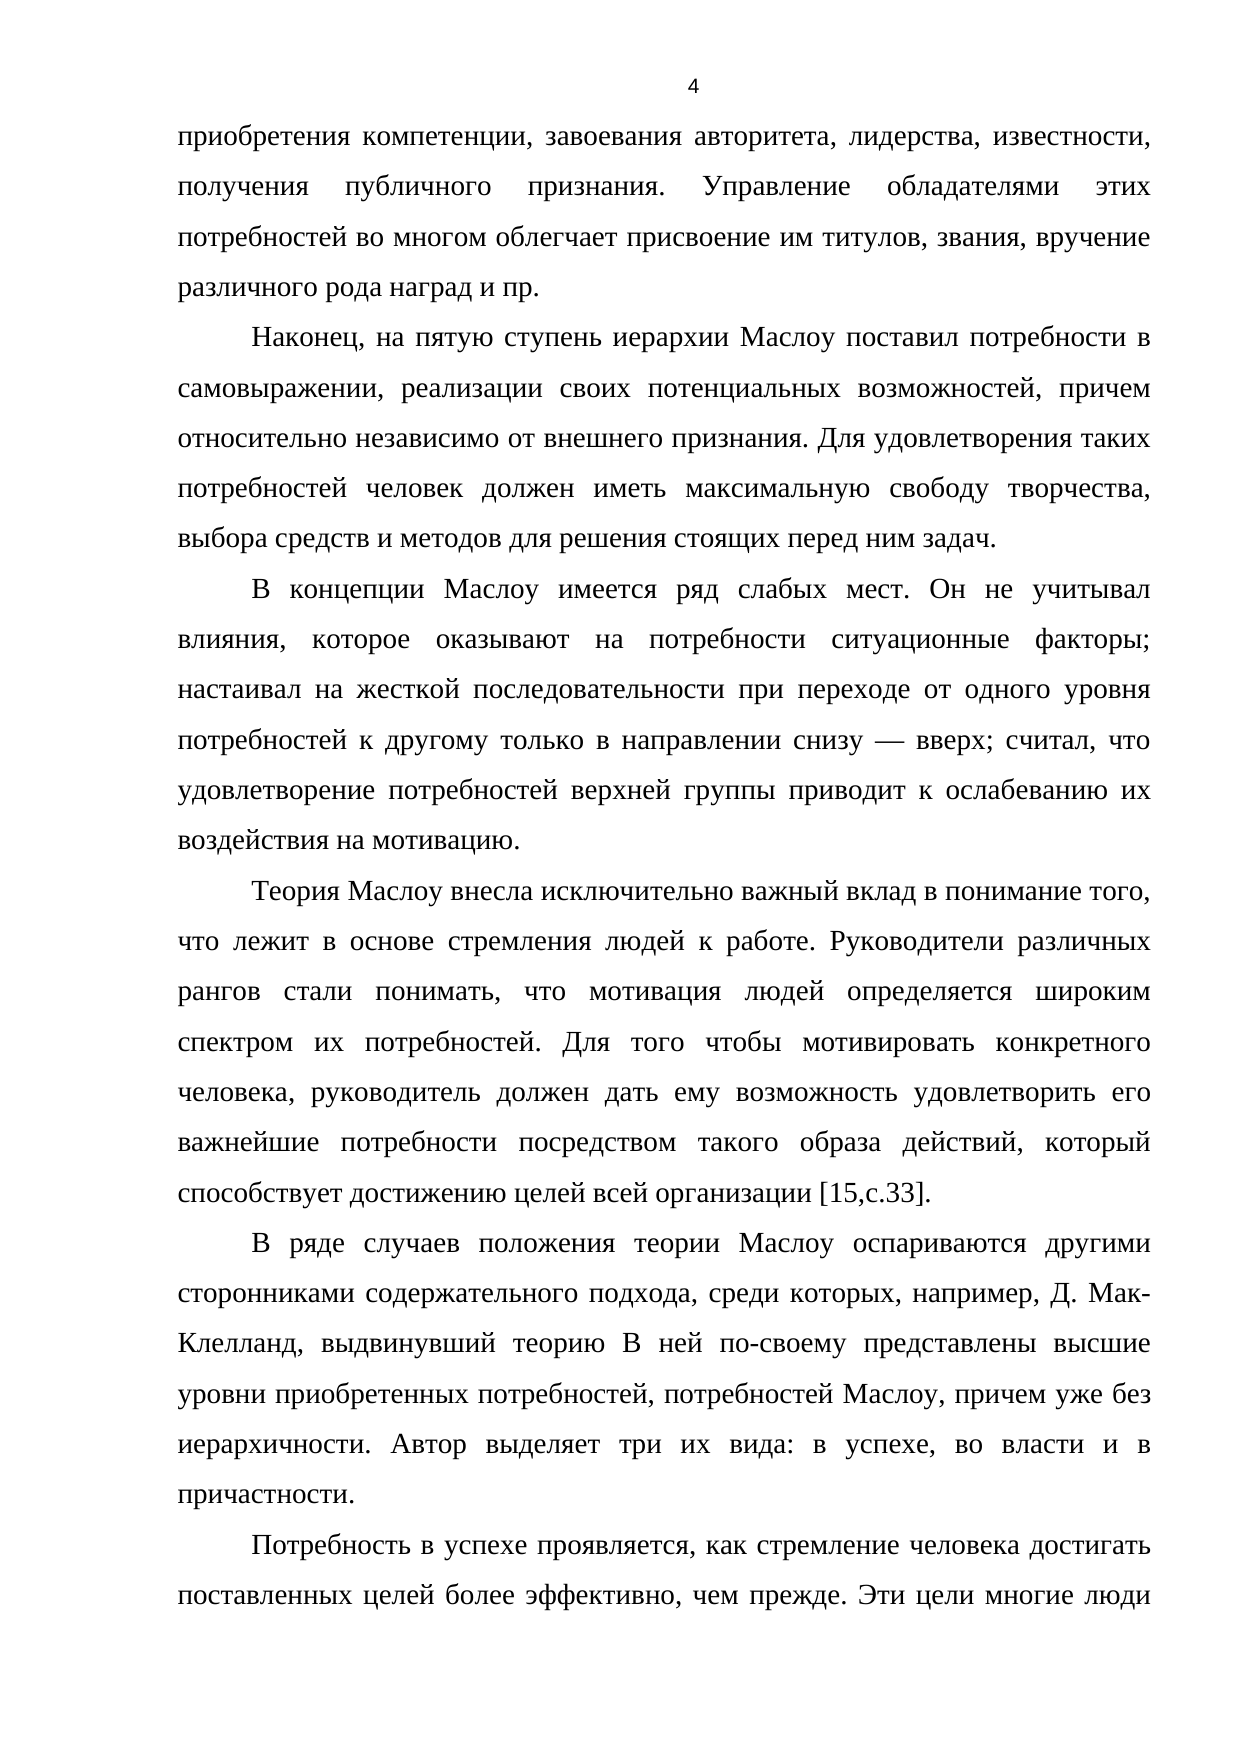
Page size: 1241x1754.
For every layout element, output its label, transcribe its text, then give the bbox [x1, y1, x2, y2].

text Наконец, на пятую ступень иерархии Маслоу поставил потребности в самовыражении, реализации своих потенциальных возможностей, причем относительно независимо от внешнего признания. Для удовлетворения таких потребностей человек должен иметь максимальную свободу творчества, выбора средств и методов для решения стоящих перед ним задач. [177, 319, 1152, 554]
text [177, 118, 1152, 303]
text В ряде случаев положения теории Маслоу оспариваются другими сторонниками содержательного подхода, среди которых, например, Д. Мак-Клелланд, выдвинувший теорию В ней по-своему представлены высшие уровни приобретенных потребностей, потребностей Маслоу, причем уже без иерархичности. Автор выделяет три их вида: в успехе, во власти и в причастности. [177, 1225, 1152, 1510]
text Теория Маслоу внесла исключительно важный вклад в понимание того, что лежит в основе стремления людей к работе. Руководители различных рангов стали понимать, что мотивация людей определяется широким спектром их потребностей. Для того чтобы мотивировать конкретного человека, руководитель должен дать ему возможность удовлетворить его важнейшие потребности посредством такого образа действий, который способствует достижению целей всей организации [15,с.33]. [177, 873, 1152, 1208]
text В концепции Маслоу имеется ряд слабых мест. Он не учитывал влияния, которое оказывают на потребности ситуационные факторы; настаивал на жесткой последовательности при переходе от одного уровня потребностей к другому только в направлении снизу — вверх; считал, что удовлетворение потребностей верхней группы приводит к ослабеванию их воздействия на мотивацию. [177, 571, 1152, 856]
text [177, 1527, 1152, 1611]
